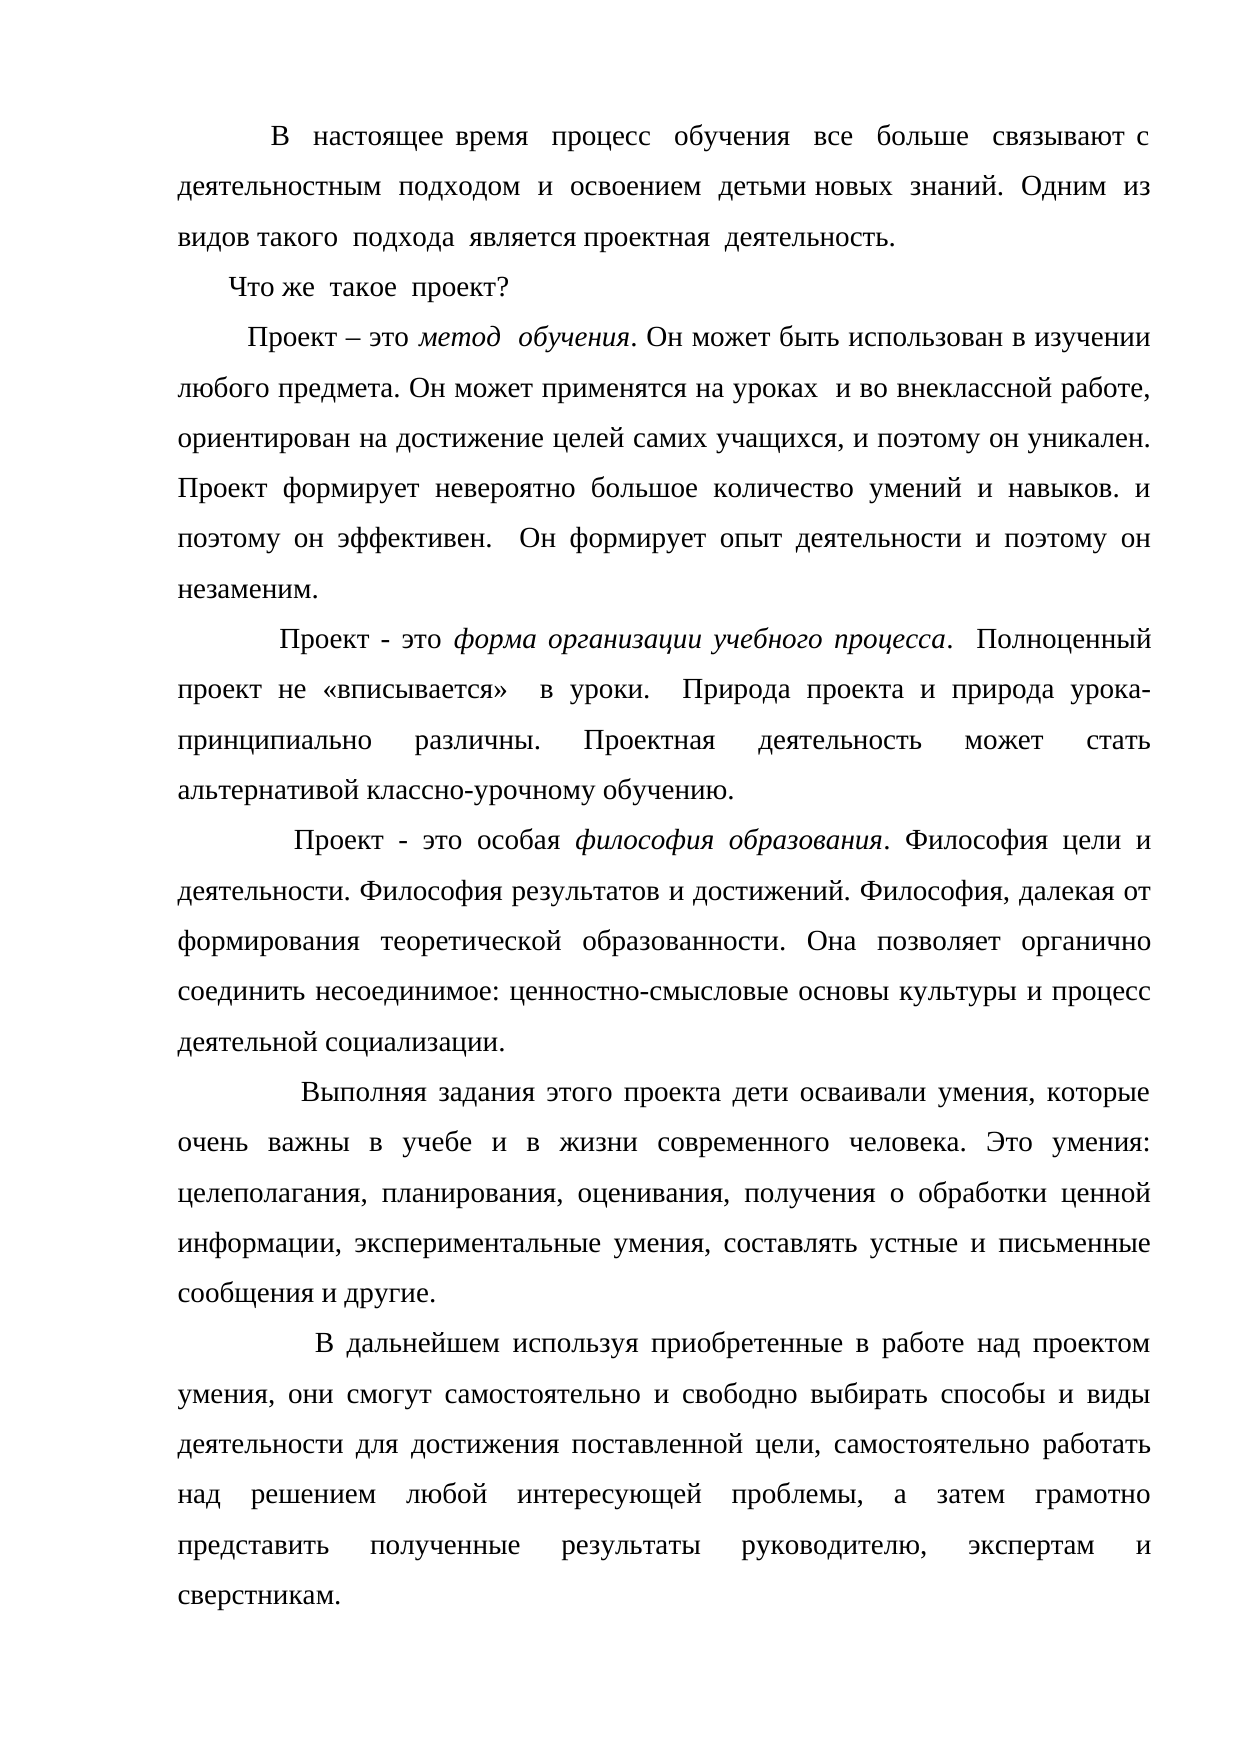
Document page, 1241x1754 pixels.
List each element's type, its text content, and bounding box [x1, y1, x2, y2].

text Выполняя задания этого проекта дети осваивали умения, которые очень важны в учебе и в жизни современного человека. Это умения: целеполагания, планирования, оценивания, получения о обработки ценной информации, экспериментальные умения, составлять устные и письменные сообщения и другие. [177, 1074, 1152, 1309]
text Проект - это форма организации учебного процесса. Полноценный проект не «вписывается» в уроки. Природа проекта и природа урока- принципиально различны. Проектная деятельность может стать альтернативой классно-урочному обучению. [177, 621, 1152, 806]
text В дальнейшем используя приобретенные в работе над проектом умения, они смогут самостоятельно и свободно выбирать способы и виды деятельности для достижения поставленной цели, самостоятельно работать над решением любой интересующей проблемы, а затем грамотно представить полученные результаты руководителю, экспертам и сверстникам. [177, 1326, 1152, 1611]
text Что же такое проект? [177, 269, 1152, 303]
text Проект – это метод обучения. Он может быть использован в изучении любого предмета. Он может применятся на уроках и во внеклассной работе, ориентирован на достижение целей самих учащихся, и поэтому он уникален. Проект формирует невероятно большое количество умений и навыков. и поэтому он эффективен. Он формирует опыт деятельности и поэтому он незаменим. [177, 319, 1152, 604]
text Проект - это особая философия образования. Философия цели и деятельности. Философия результатов и достижений. Философия, далекая от формирования теоретической образованности. Она позволяет органично соединить несоединимое: ценностно-смысловые основы культуры и процесс деятельной социализации. [177, 822, 1152, 1057]
text В настоящее время процесс обучения все больше связывают с деятельностным подходом и освоением детьми новых знаний. Одним из видов такого подхода является проектная деятельность. [177, 118, 1152, 252]
